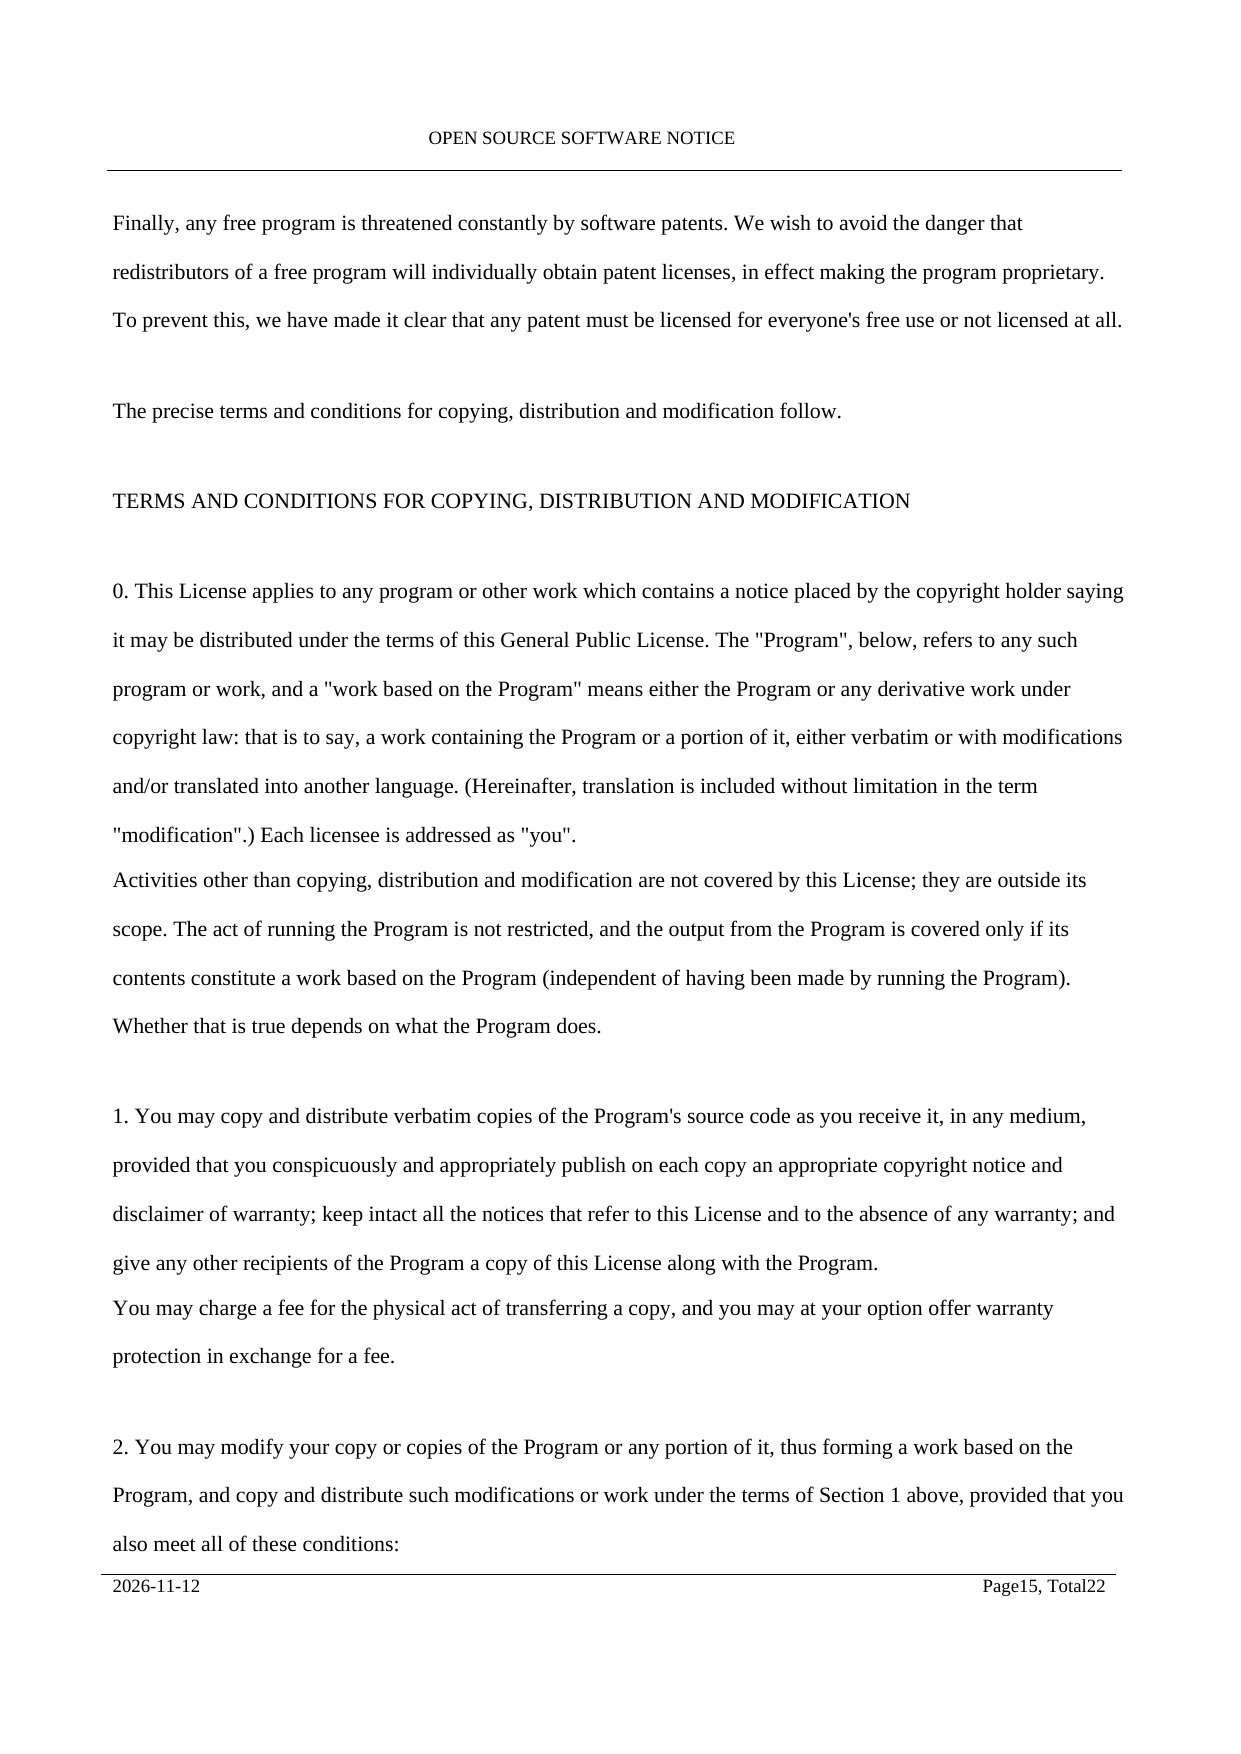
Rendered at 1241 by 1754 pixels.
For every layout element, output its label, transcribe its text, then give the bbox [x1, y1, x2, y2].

text Finally, any free program is threatened constantly by software patents. We wish to avoid the danger that redistributors of a free program will individually obtain patent licenses, in effect making the program proprietary. To prevent this, we have made it clear that any patent must be licensed for everyone's free use or not licensed at all. [112, 206, 1128, 336]
text You may charge a fee for the physical act of transferring a copy, and you may at your option offer warranty protection in exchange for a fee. [112, 1291, 1128, 1372]
text The precise terms and conditions for copying, distribution and modification follow. [112, 394, 1128, 427]
text 0. This License applies to any program or other work which contains a notice placed by the copyright holder saying it may be distributed under the terms of this General Public License. The "Program", below, refers to any such program or work, and a "work based on the Program" means either the Program or any derivative work under copyright law: that is to say, a work containing the Program or a portion of it, either verbatim or with modifications and/or translated into another language. (Hereinafter, translation is included without limitation in the term "modification".) Each licensee is addressed as "you". [112, 574, 1128, 851]
text Activities other than copying, distribution and modification are not covered by this License; they are outside its scope. The act of running the Program is not restricted, and the output from the Program is covered only if its contents constitute a work based on the Program (independent of having been made by running the Program). Whether that is true depends on what the Program does. [112, 863, 1128, 1042]
text 2. You may modify your copy or copies of the Program or any portion of it, thus forming a work based on the Program, and copy and distribute such modifications or work under the terms of Section 1 above, provided that you also meet all of these conditions: [112, 1430, 1128, 1560]
text TERMS AND CONDITIONS FOR COPYING, DISTRIBUTION AND MODIFICATION [112, 484, 1128, 517]
text 1. You may copy and distribute verbatim copies of the Program's source code as you receive it, in any medium, provided that you conspicuously and appropriately publish on each copy an appropriate copyright notice and disclaimer of warranty; keep intact all the notices that refer to this License and to the absence of any warranty; and give any other recipients of the Program a copy of this License along with the Program. [112, 1100, 1128, 1278]
